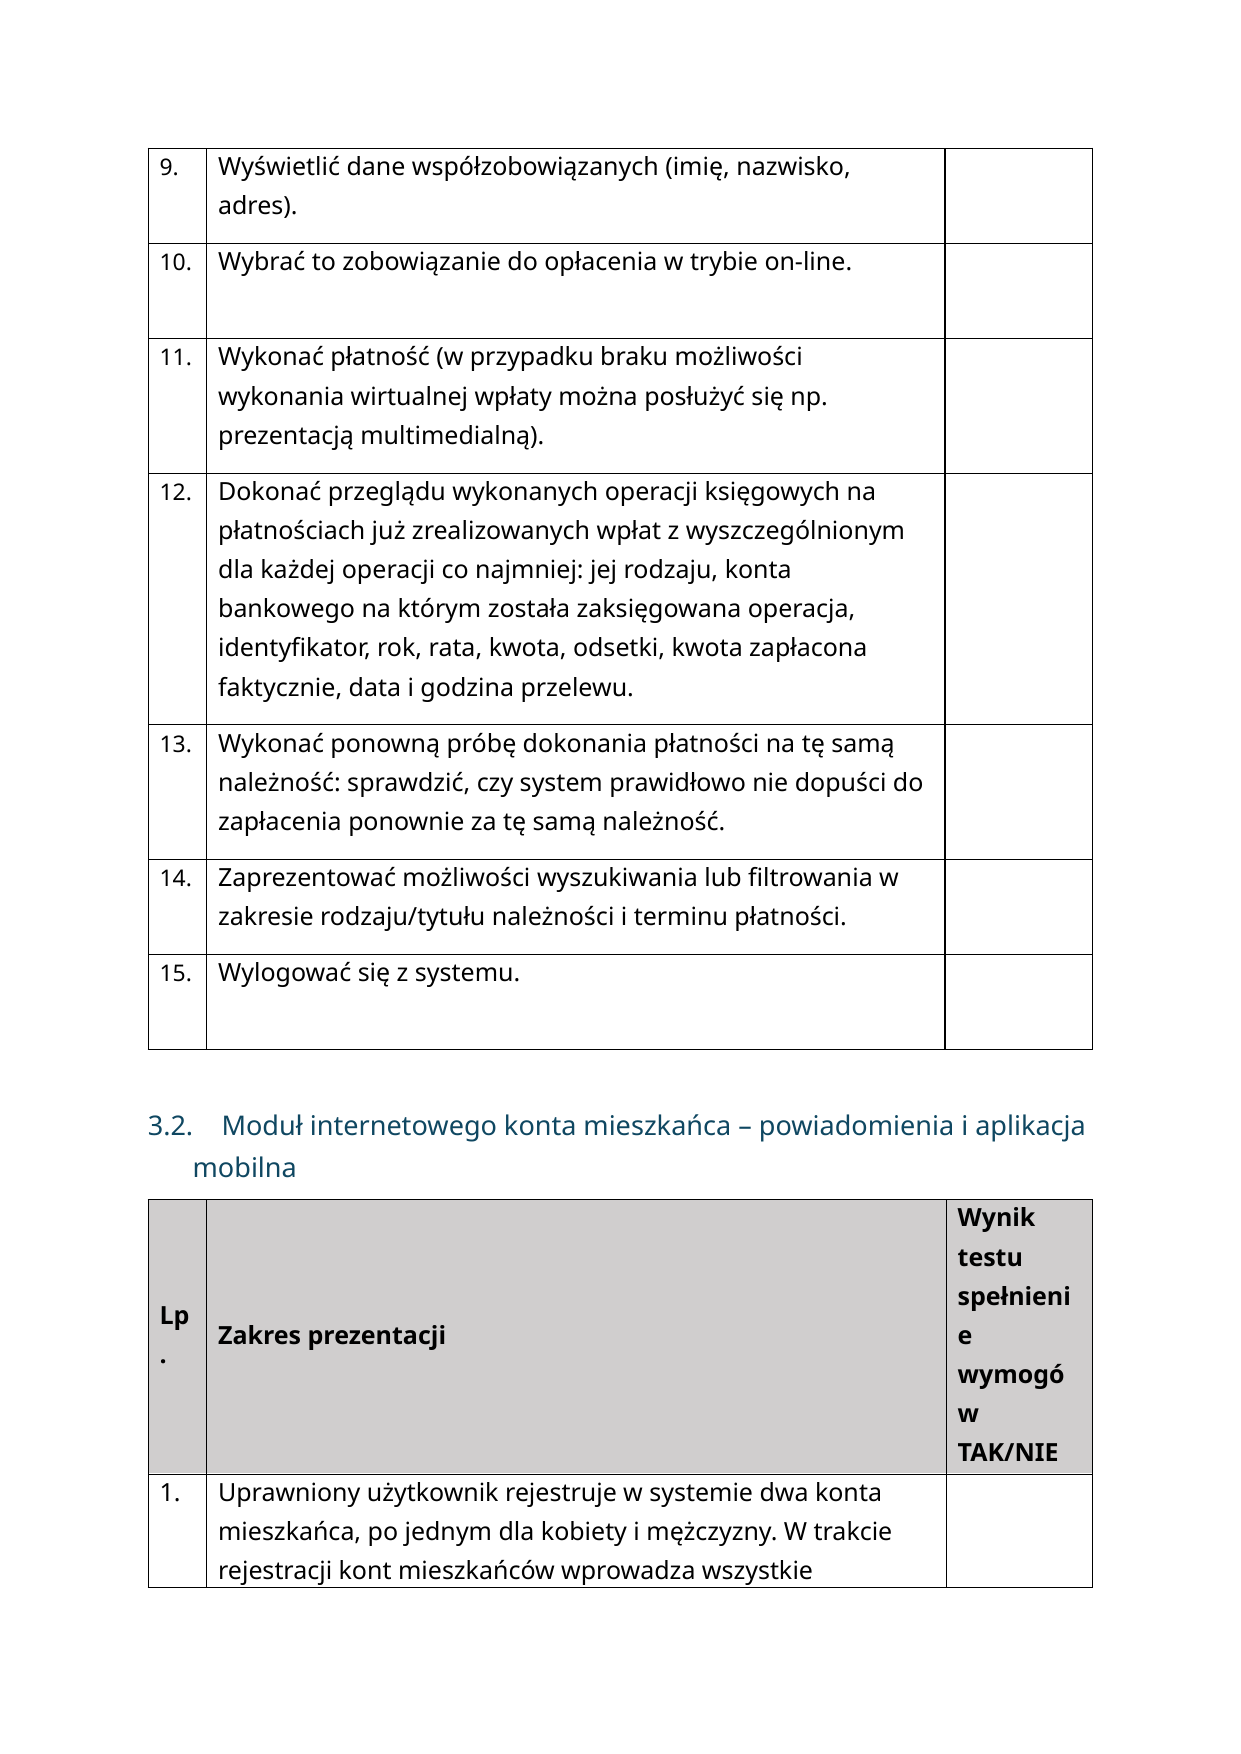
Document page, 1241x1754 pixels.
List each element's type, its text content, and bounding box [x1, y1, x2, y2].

table_cell [149, 474, 206, 724]
table_header Wynik testu spełnienie wymogów TAK/NIE [947, 1200, 1092, 1473]
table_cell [207, 1475, 946, 1587]
table_cell [149, 244, 206, 338]
table_cell [946, 955, 1092, 1049]
table_cell Wybrać to zobowiązanie do opłacenia w trybie on-line. [207, 244, 944, 338]
table_cell [149, 1475, 206, 1587]
table_cell [149, 725, 206, 859]
table_cell [149, 339, 206, 472]
table_header Zakres prezentacji [207, 1200, 946, 1473]
table_cell Zaprezentować możliwości wyszukiwania lub filtrowania w zakresie rodzaju/tytułu należności i terminu płatności. [207, 860, 944, 954]
table_cell Wykonać ponowną próbę dokonania płatności na tę samą należność: sprawdzić, czy system prawidłowo nie dopuści do zapłacenia ponownie za tę samą należność. [207, 725, 944, 859]
subtitle Moduł internetowego konta mieszkańca – powiadomienia i aplikacja mobilna [148, 1106, 1093, 1185]
table_cell [947, 1475, 1092, 1587]
table_cell Wylogować się z systemu. [207, 955, 944, 1049]
table_cell Wyświetlić dane współzobowiązanych (imię, nazwisko, adres). [207, 149, 944, 243]
table_cell [149, 955, 206, 1049]
table_cell [946, 860, 1092, 954]
table_header Lp. [149, 1200, 206, 1473]
table_cell [149, 149, 206, 243]
table_cell Wykonać płatność (w przypadku braku możliwości wykonania wirtualnej wpłaty można posłużyć się np. prezentacją multimedialną). [207, 339, 944, 472]
table_cell [946, 244, 1092, 338]
table_cell [946, 149, 1092, 243]
table_cell Dokonać przeglądu wykonanych operacji księgowych na płatnościach już zrealizowanych wpłat z wyszczególnionym dla każdej operacji co najmniej: jej rodzaju, konta bankowego na którym została zaksięgowana operacja, identyfikator, rok, rata, kwota, odsetki, kwota zapłacona faktycznie, data i godzina przelewu. [207, 474, 944, 724]
table_cell [149, 860, 206, 954]
table_cell [946, 725, 1092, 859]
table_cell [946, 474, 1092, 724]
table_cell [946, 339, 1092, 472]
